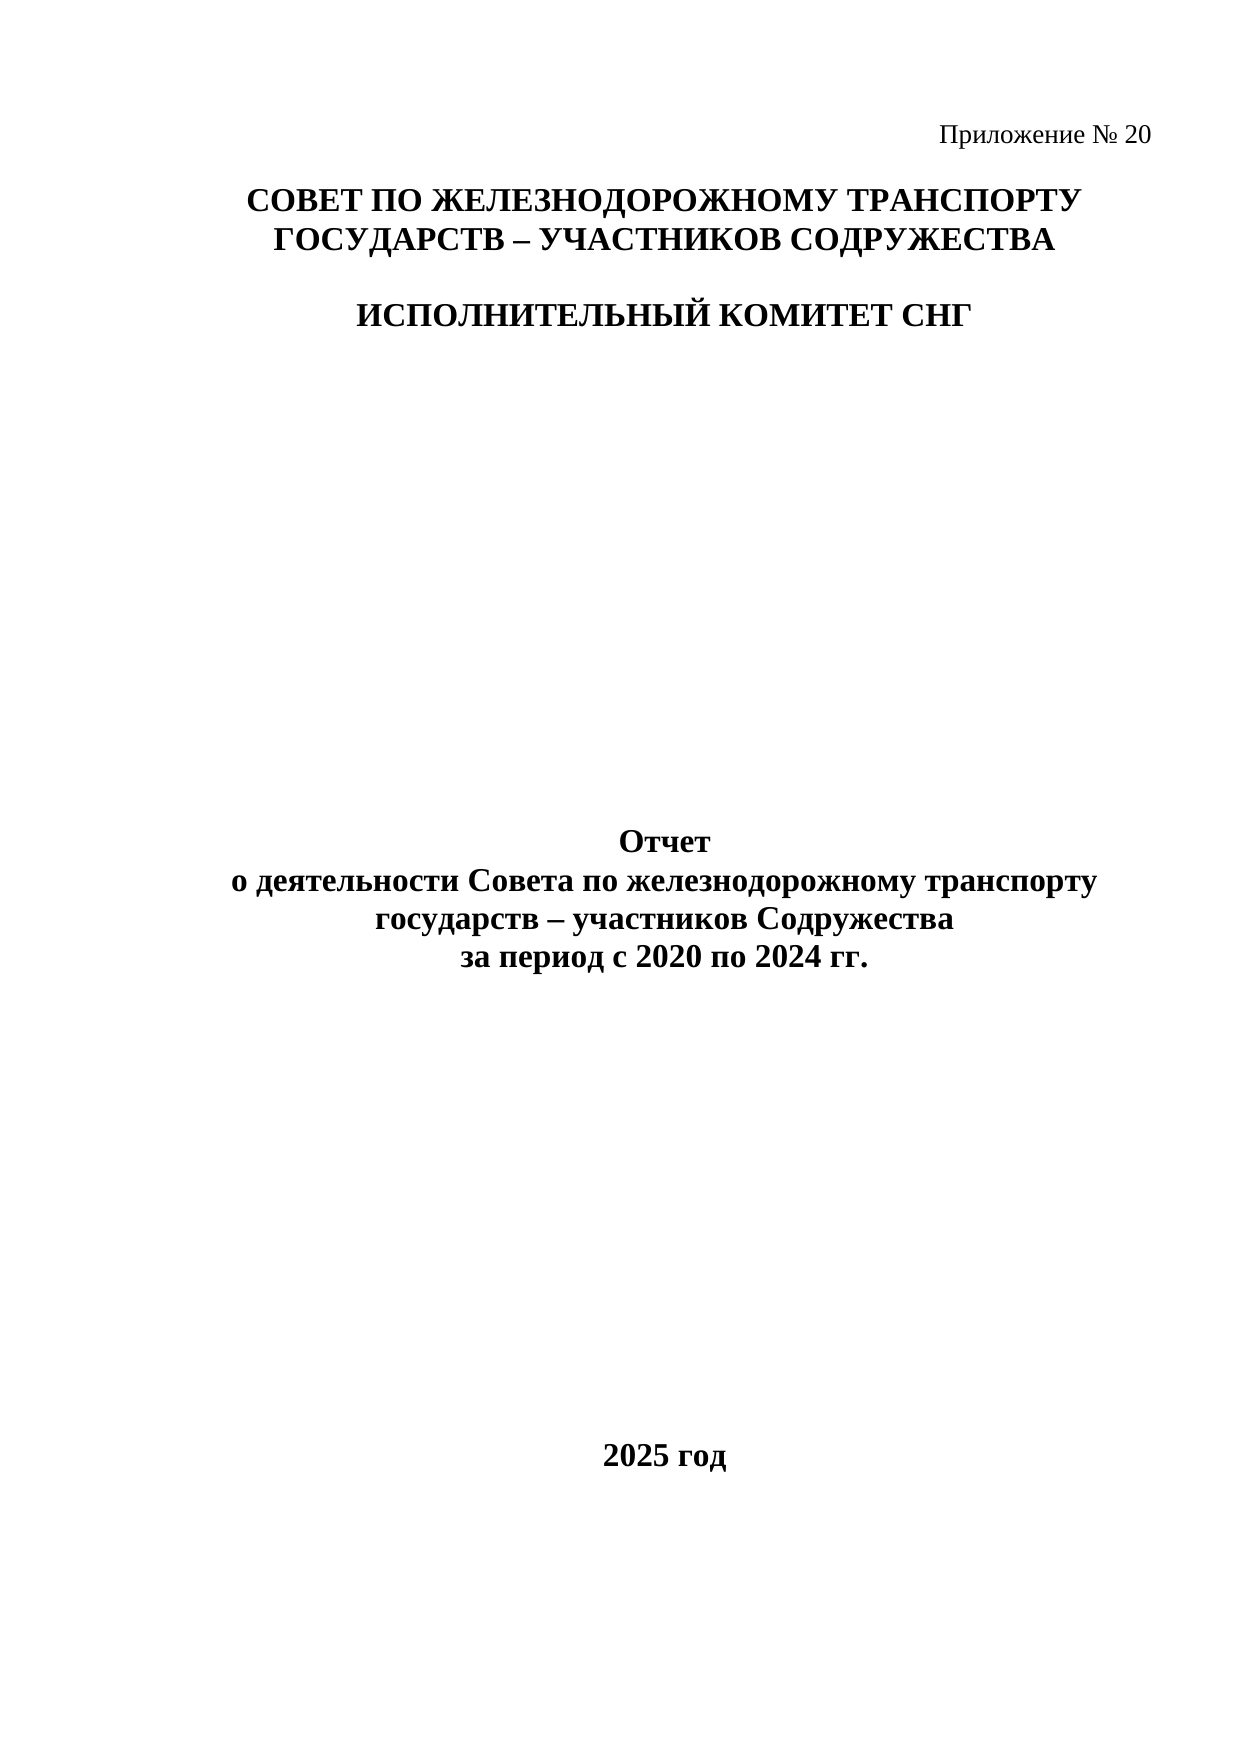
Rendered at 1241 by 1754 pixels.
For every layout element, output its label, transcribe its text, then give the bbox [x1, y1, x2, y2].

text 2025 годОглавление [177, 1435, 1152, 1473]
text Отчет о деятельности Совета по железнодорожному транспорту государств – участников Содружества за период с 2020 по 2024 гг. [177, 822, 1152, 975]
text Приложение № 20 [177, 118, 1152, 149]
text СОВЕТ ПО ЖЕЛЕЗНОДОРОЖНОМУ ТРАНСПОРТУ ГОСУДАРСТВ – УЧАСТНИКОВ СОДРУЖЕСТВА [177, 180, 1152, 257]
text ИСПОЛНИТЕЛЬНЫЙ КОМИТЕТ СНГ [177, 295, 1152, 334]
